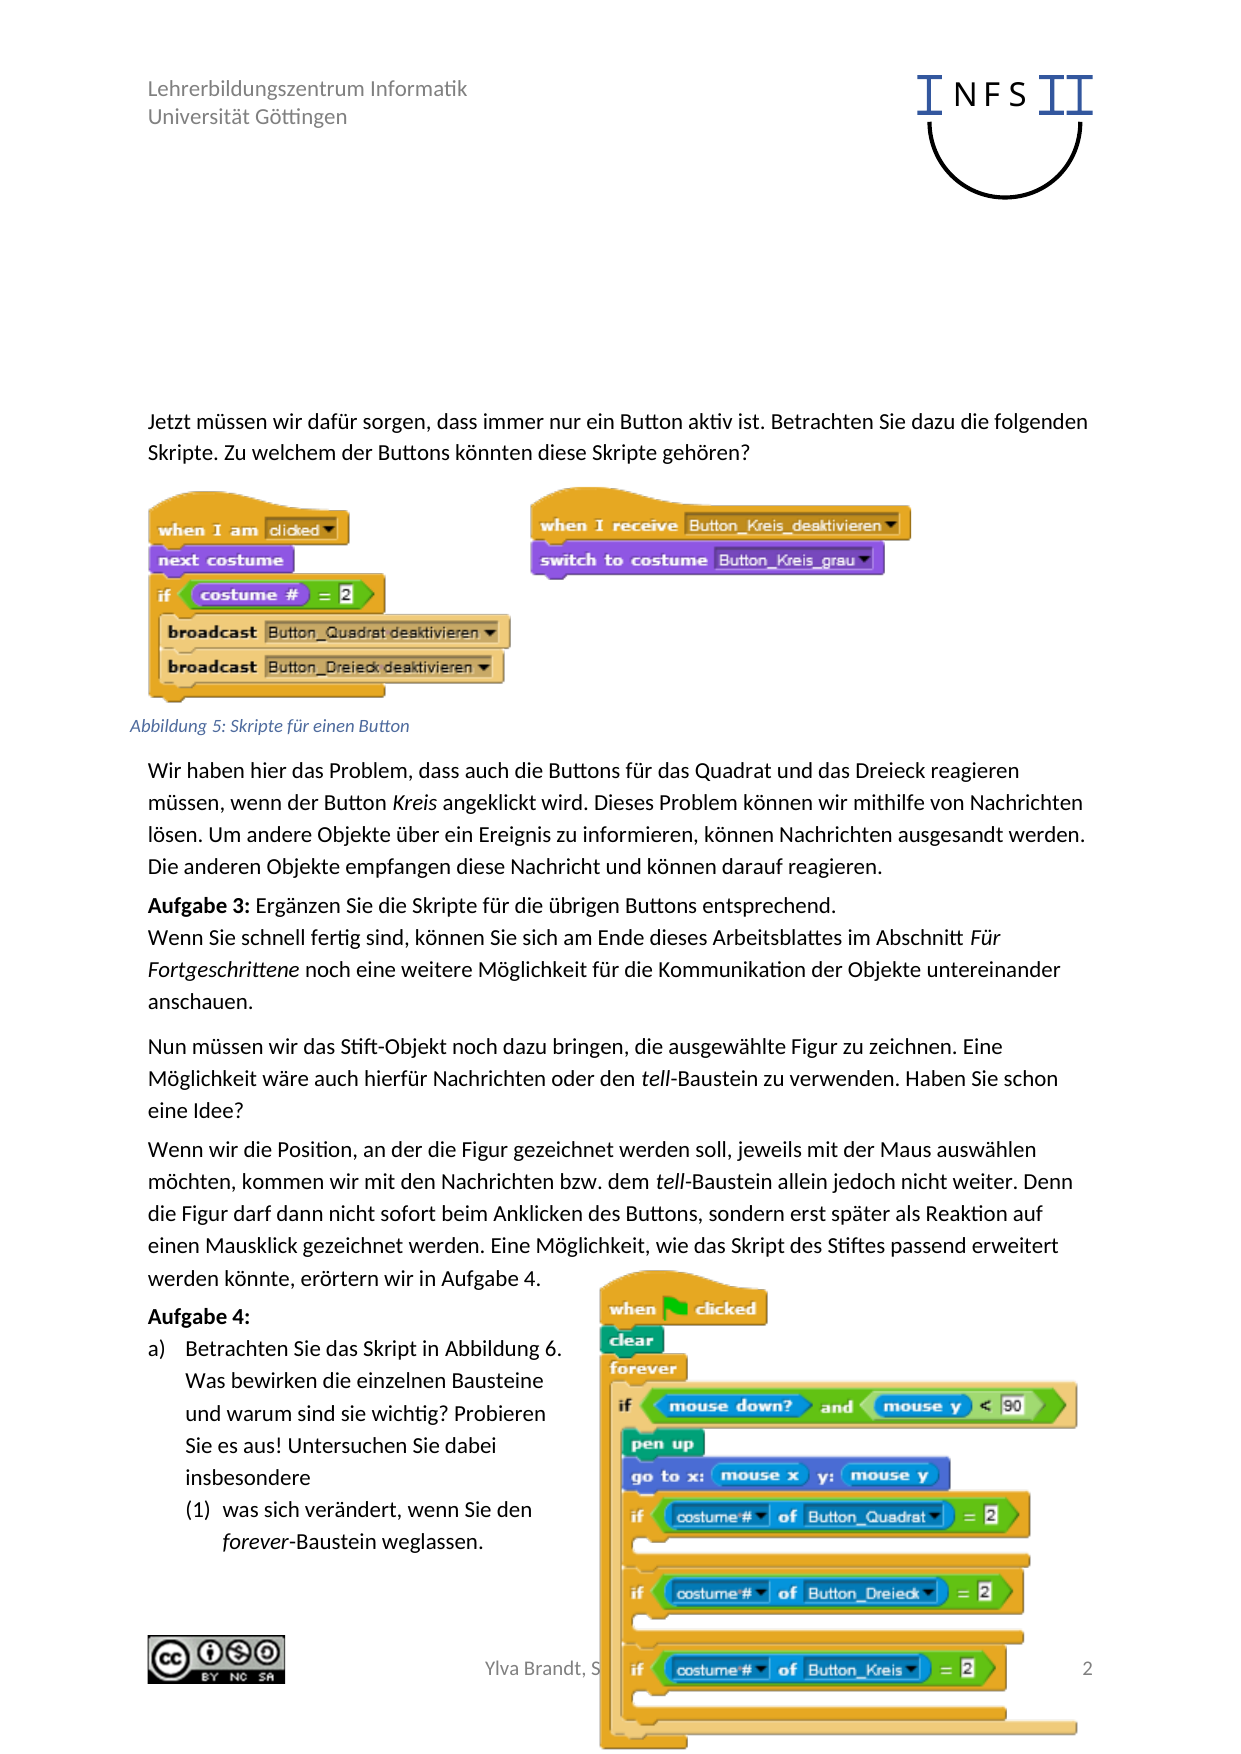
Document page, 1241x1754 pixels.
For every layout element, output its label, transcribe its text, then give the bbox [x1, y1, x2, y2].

picture [147, 1635, 286, 1684]
text Jetzt müssen wir dafür sorgen, dass immer nur ein Button aktiv ist. Betrachten Sie dazu die folgenden Skripte. Zu welchem der Buttons könnten diese Skripte gehören? [148, 407, 1093, 466]
text Aufgabe 4: [148, 1302, 594, 1330]
list was sich verändert, wenn Sie den forever-Baustein weglassen. [185, 1495, 594, 1555]
text Nun müssen wir das Stift-Objekt noch dazu bringen, die ausgewählte Figur zu zeichnen. Eine Möglichkeit wäre auch hierfür Nachrichten oder den tell-Baustein zu verwenden. Haben Sie schon eine Idee? [148, 1032, 1093, 1124]
picture [146, 484, 921, 712]
text Wenn wir die Position, an der die Figur gezeichnet werden soll, jeweils mit der Maus auswählen möchten, kommen wir mit den Nachrichten bzw. dem tell-Baustein allein jedoch nicht weiter. Denn die Figur darf dann nicht sofort beim Anklicken des Buttons, sondern erst später als Reaktion auf einen Mausklick gezeichnet werden. Eine Möglichkeit, wie das Skript des Stiftes passend erweitert werden könnte, erörtern wir in Aufgabe 4. [148, 1135, 1093, 1292]
list Betrachten Sie das Skript in Abbildung 6. Was bewirken die einzelnen Bausteine und warum sind sie wichtig? Probieren Sie es aus! Untersuchen Sie dabei insbesondere [148, 1334, 594, 1491]
picture [594, 1266, 1093, 1754]
text Aufgabe 3: Ergänzen Sie die Skripte für die übrigen Buttons entsprechend. Wenn Sie schnell fertig sind, können Sie sich am Ende dieses Arbeitsblattes im Abschnitt Für Fortgeschrittene noch eine weitere Möglichkeit für die Kommunikation der Objekte untereinander anschauen. [148, 891, 1093, 1015]
